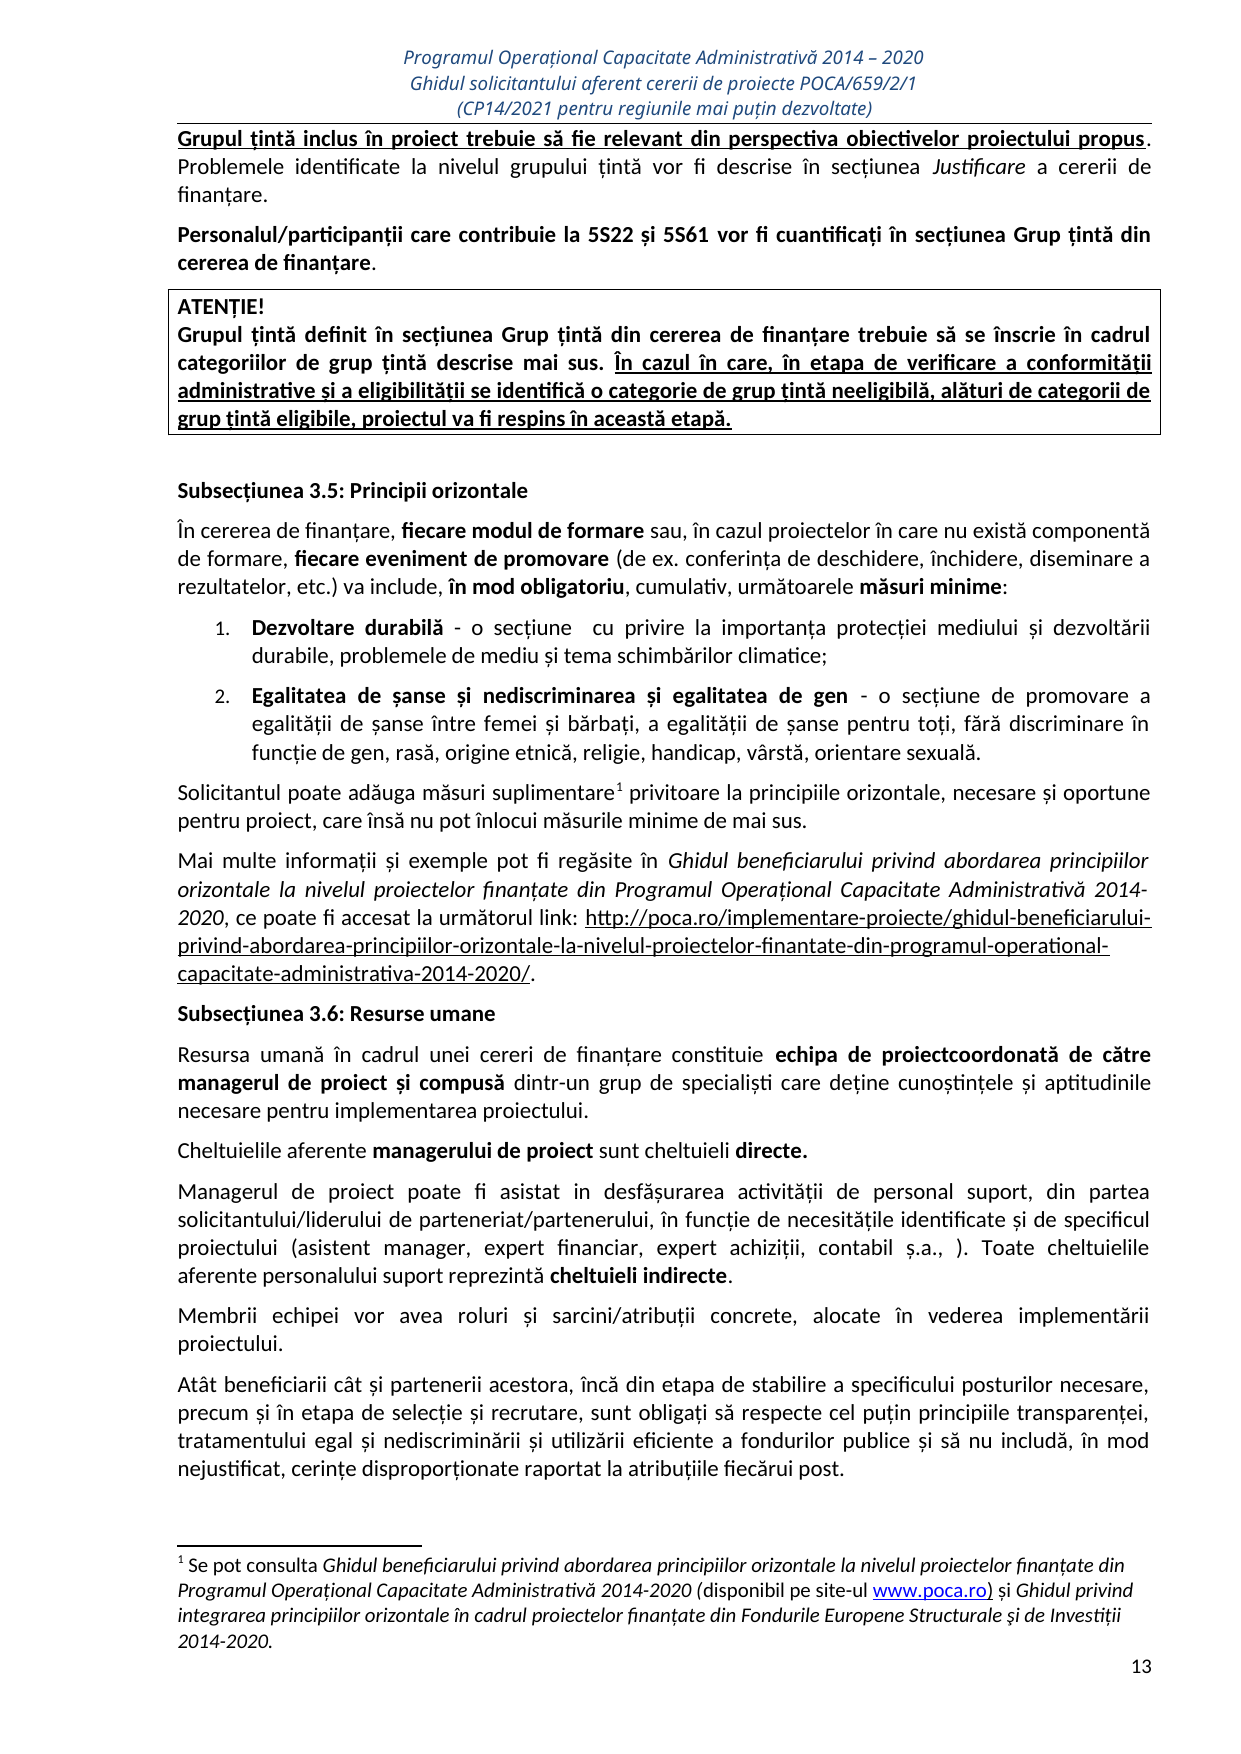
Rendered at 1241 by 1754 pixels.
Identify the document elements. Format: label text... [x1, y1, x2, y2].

list Membrii echipei vor avea roluri și sarcini/atribuții concrete, alocate în vederea implementării proiectului. [177, 1301, 1152, 1357]
subtitle Subsecțiunea 3.6: Resurse umane [177, 999, 1152, 1027]
list Dezvoltare durabilă - o secțiune cu privire la importanța protecției mediului și dezvoltării durabile, problemele de mediu și tema schimbărilor climatice; [214, 613, 1152, 669]
text Cheltuielile aferente managerului de proiect sunt cheltuieli directe. [177, 1136, 1152, 1164]
text Solicitantul poate adăuga măsuri suplimentare privitoare la principiile orizontale, necesare și oportune pentru proiect, care însă nu pot înlocui măsurile minime de mai sus. [177, 778, 1152, 834]
text În cererea de finanțare, fiecare modul de formare sau, în cazul proiectelor în care nu există componentă de formare, fiecare eveniment de promovare (de ex. conferința de deschidere, închidere, diseminare a rezultatelor, etc.) va include, în mod obligatoriu, cumulativ, următoarele măsuri minime: [177, 516, 1152, 601]
text ATENŢIE! [169, 290, 1160, 317]
list Atât beneficiarii cât și partenerii acestora, încă din etapa de stabilire a specificului posturilor necesare, precum și în etapa de selecție și recrutare, sunt obligați să respecte cel puțin principiile transparenței, tratamentului egal și nediscriminării și utilizării eficiente a fondurilor publice și să nu includă, în mod nejustificat, cerințe disproporționate raportat la atribuțiile fiecărui post. [177, 1370, 1152, 1482]
text Resursa umană în cadrul unei cereri de finanțare constituie echipa de proiectcoordonată de către managerul de proiect și compusă dintr-un grup de specialişti care deţine cunoştinţele şi aptitudinile necesare pentru implementarea proiectului. [177, 1040, 1152, 1124]
text Grupul ţintă definit în secțiunea Grup țintă din cererea de finanțare trebuie să se înscrie în cadrul categoriilor de grup țintă descrise mai sus. În cazul în care, în etapa de verificare a conformităţii administrative şi a eligibilităţii se identifică o categorie de grup țintă neeligibilă, alături de categorii de grup țintă eligibile, proiectul va fi respins în această etapă. [169, 317, 1160, 434]
text Managerul de proiect poate fi asistat in desfășurarea activității de personal suport, din partea solicitantului/liderului de parteneriat/partenerului, în funcție de necesitățile identificate și de specificul proiectului (asistent manager, expert financiar, expert achiziții, contabil ș.a., ). Toate cheltuielile aferente personalului suport reprezintă cheltuieli indirecte. [177, 1177, 1152, 1289]
text Personalul/participanții care contribuie la 5S22 și 5S61 vor fi cuantificați în secțiunea Grup țintă din cererea de finanțare. [177, 221, 1152, 277]
list Egalitatea de șanse și nediscriminarea și egalitatea de gen - o secțiune de promovare a egalității de șanse între femei și bărbați, a egalității de șanse pentru toți, fără discriminare în funcție de gen, rasă, origine etnică, religie, handicap, vârstă, orientare sexuală. [214, 682, 1152, 766]
subtitle Subsecțiunea 3.5: Principii orizontale [177, 476, 1152, 504]
text Mai multe informații și exemple pot fi regăsite în Ghidul beneficiarului privind abordarea principiilor orizontale la nivelul proiectelor finanțate din Programul Operațional Capacitate Administrativă 2014-2020, ce poate fi accesat la următorul link: http://poca.ro/implementare-proiecte/ghidul-beneficiarului-privind-abordarea-principiilor-orizontale-la-nivelul-proiectelor-finantate-din-programul-operational-capacitate-administrativa-2014-2020/. [177, 847, 1152, 987]
text Grupul țintă inclus în proiect trebuie să fie relevant din perspectiva obiectivelor proiectului propus. Problemele identificate la nivelul grupului țintă vor fi descrise în secțiunea Justificare a cererii de finanțare. [177, 124, 1152, 208]
